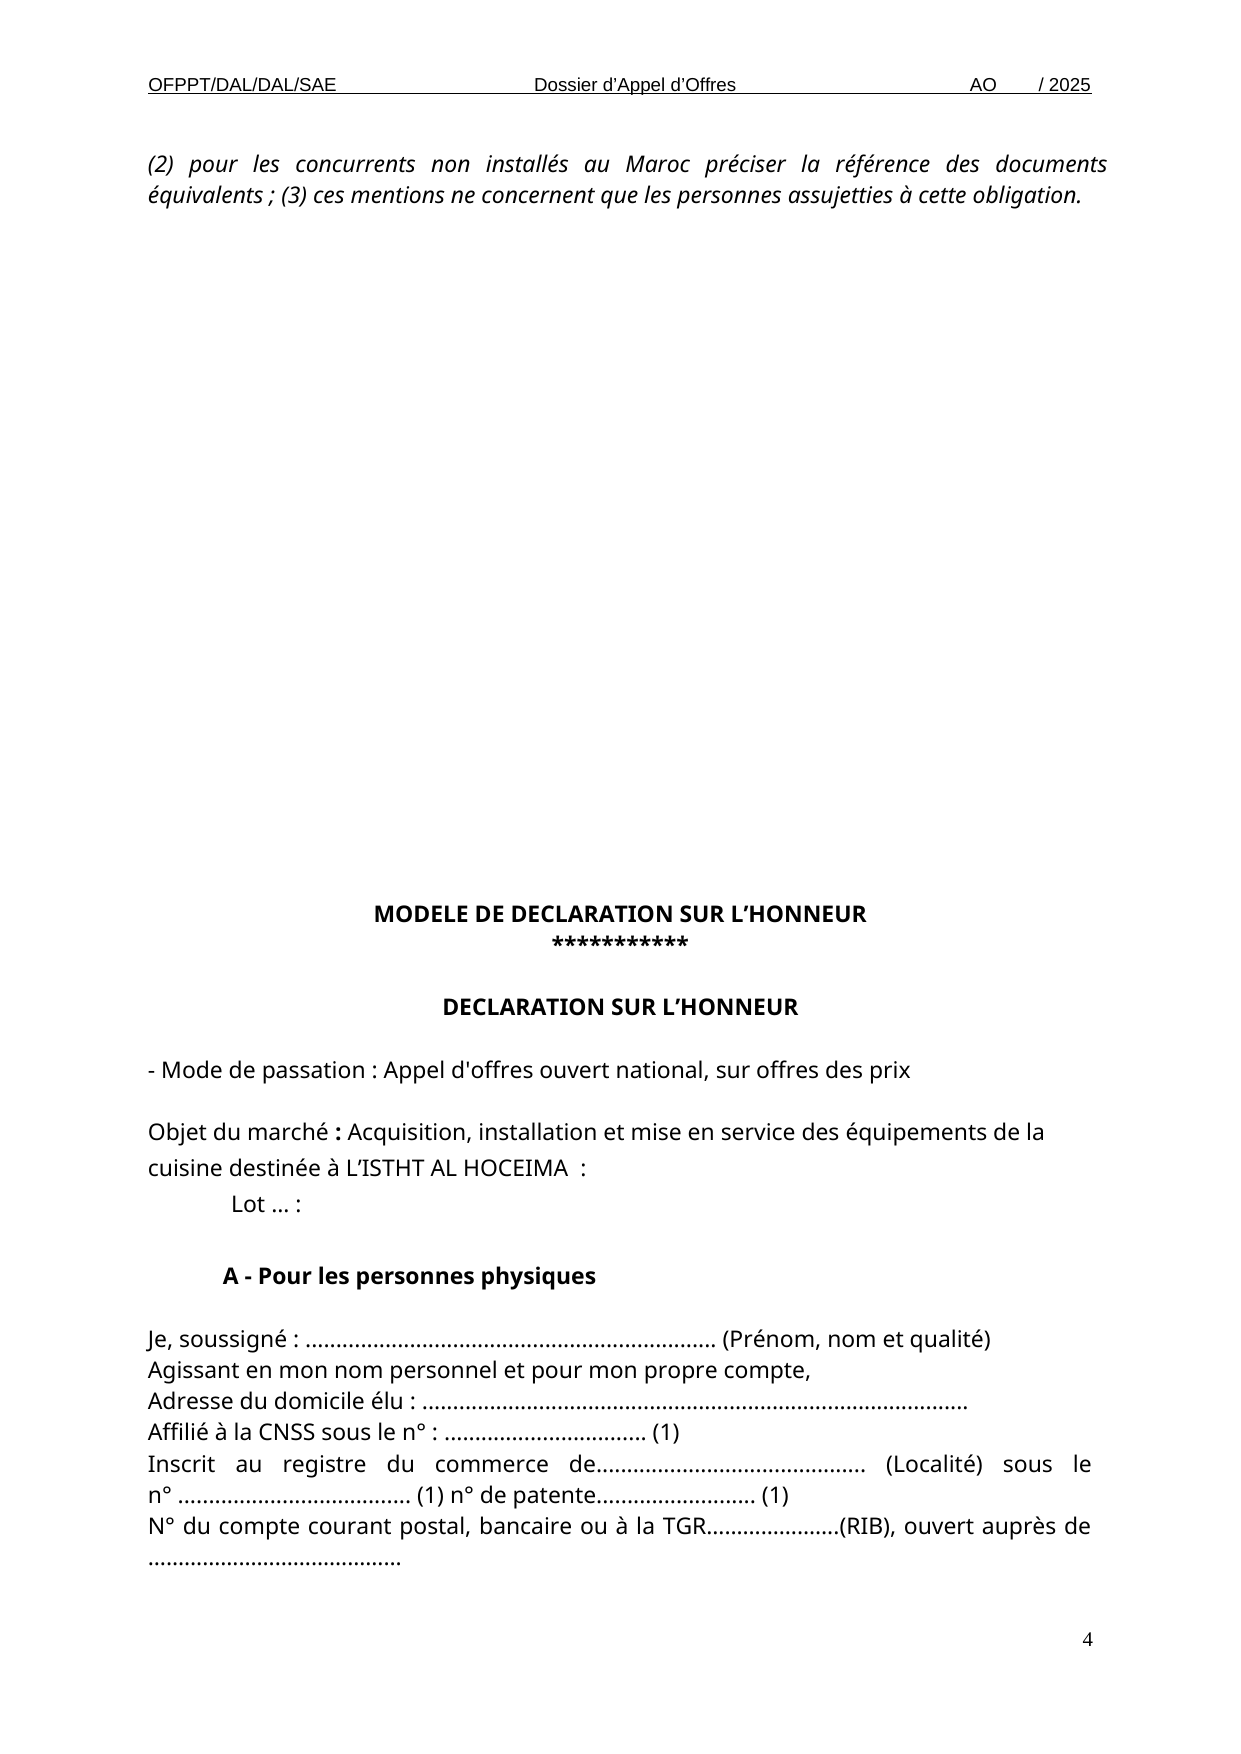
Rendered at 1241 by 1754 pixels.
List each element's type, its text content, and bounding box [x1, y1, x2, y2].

text Adresse du domicile élu : ......................................................................................... [148, 1385, 1093, 1416]
text *********** [148, 929, 1093, 960]
text Lot … : [148, 1188, 1093, 1219]
text Inscrit au registre du commerce de............................................ (Localité) sous le n° ...................................... (1) n° de patente.......................... (1) [148, 1448, 1093, 1510]
text A - Pour les personnes physiques [223, 1260, 1093, 1291]
text - Mode de passation : Appel d'offres ouvert national, sur offres des prix [148, 1054, 1093, 1085]
text N° du compte courant postal, bancaire ou à la TGR………………….(RIB), ouvert auprès de …………………………………… [148, 1510, 1093, 1573]
text DECLARATION SUR L’HONNEUR [148, 991, 1093, 1023]
text Objet du marché : Acquisition, installation et mise en service des équipements de la cuisine destinée à L’ISTHT AL HOCEIMA : [148, 1116, 1093, 1183]
text (2) pour les concurrents non installés au Maroc préciser la référence des documents équivalents ; (3) ces mentions ne concernent que les personnes assujetties à cette obligation. [148, 148, 1112, 210]
text Agissant en mon nom personnel et pour mon propre compte, [148, 1354, 1093, 1385]
text MODELE DE DECLARATION SUR L’HONNEUR [148, 898, 1093, 929]
text Je, soussigné : ................................................................... (Prénom, nom et qualité) [148, 1323, 1093, 1354]
text Affilié à la CNSS sous le n° : ................................. (1) [148, 1416, 1093, 1448]
